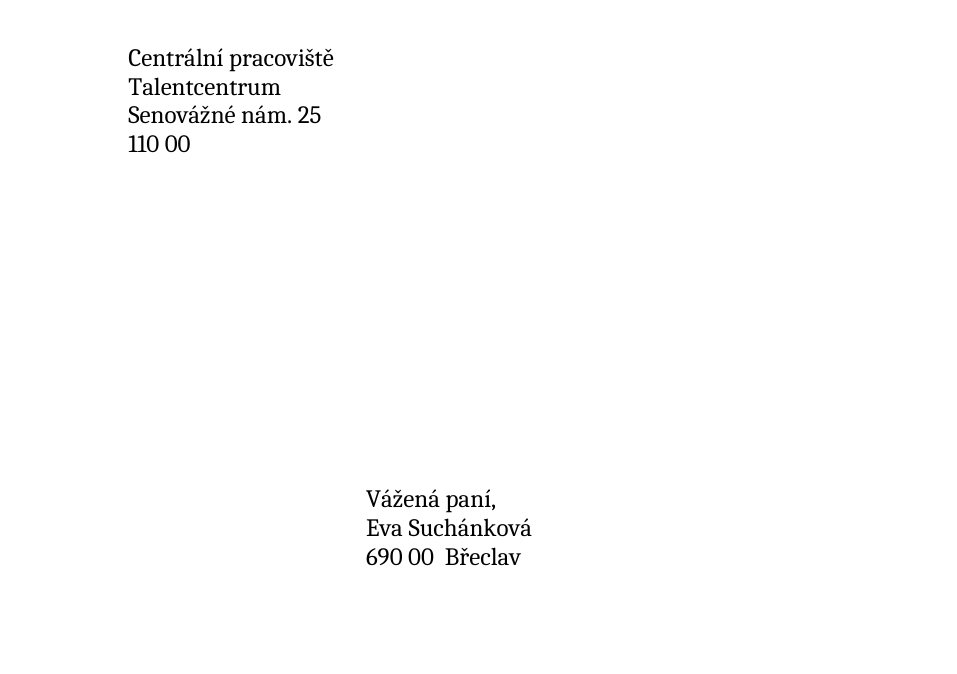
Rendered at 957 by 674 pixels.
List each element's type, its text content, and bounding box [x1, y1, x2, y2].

text Vážená paní, [366, 485, 891, 514]
text Eva Suchánková [366, 514, 891, 543]
text 690 00 Břeclav [366, 543, 891, 571]
